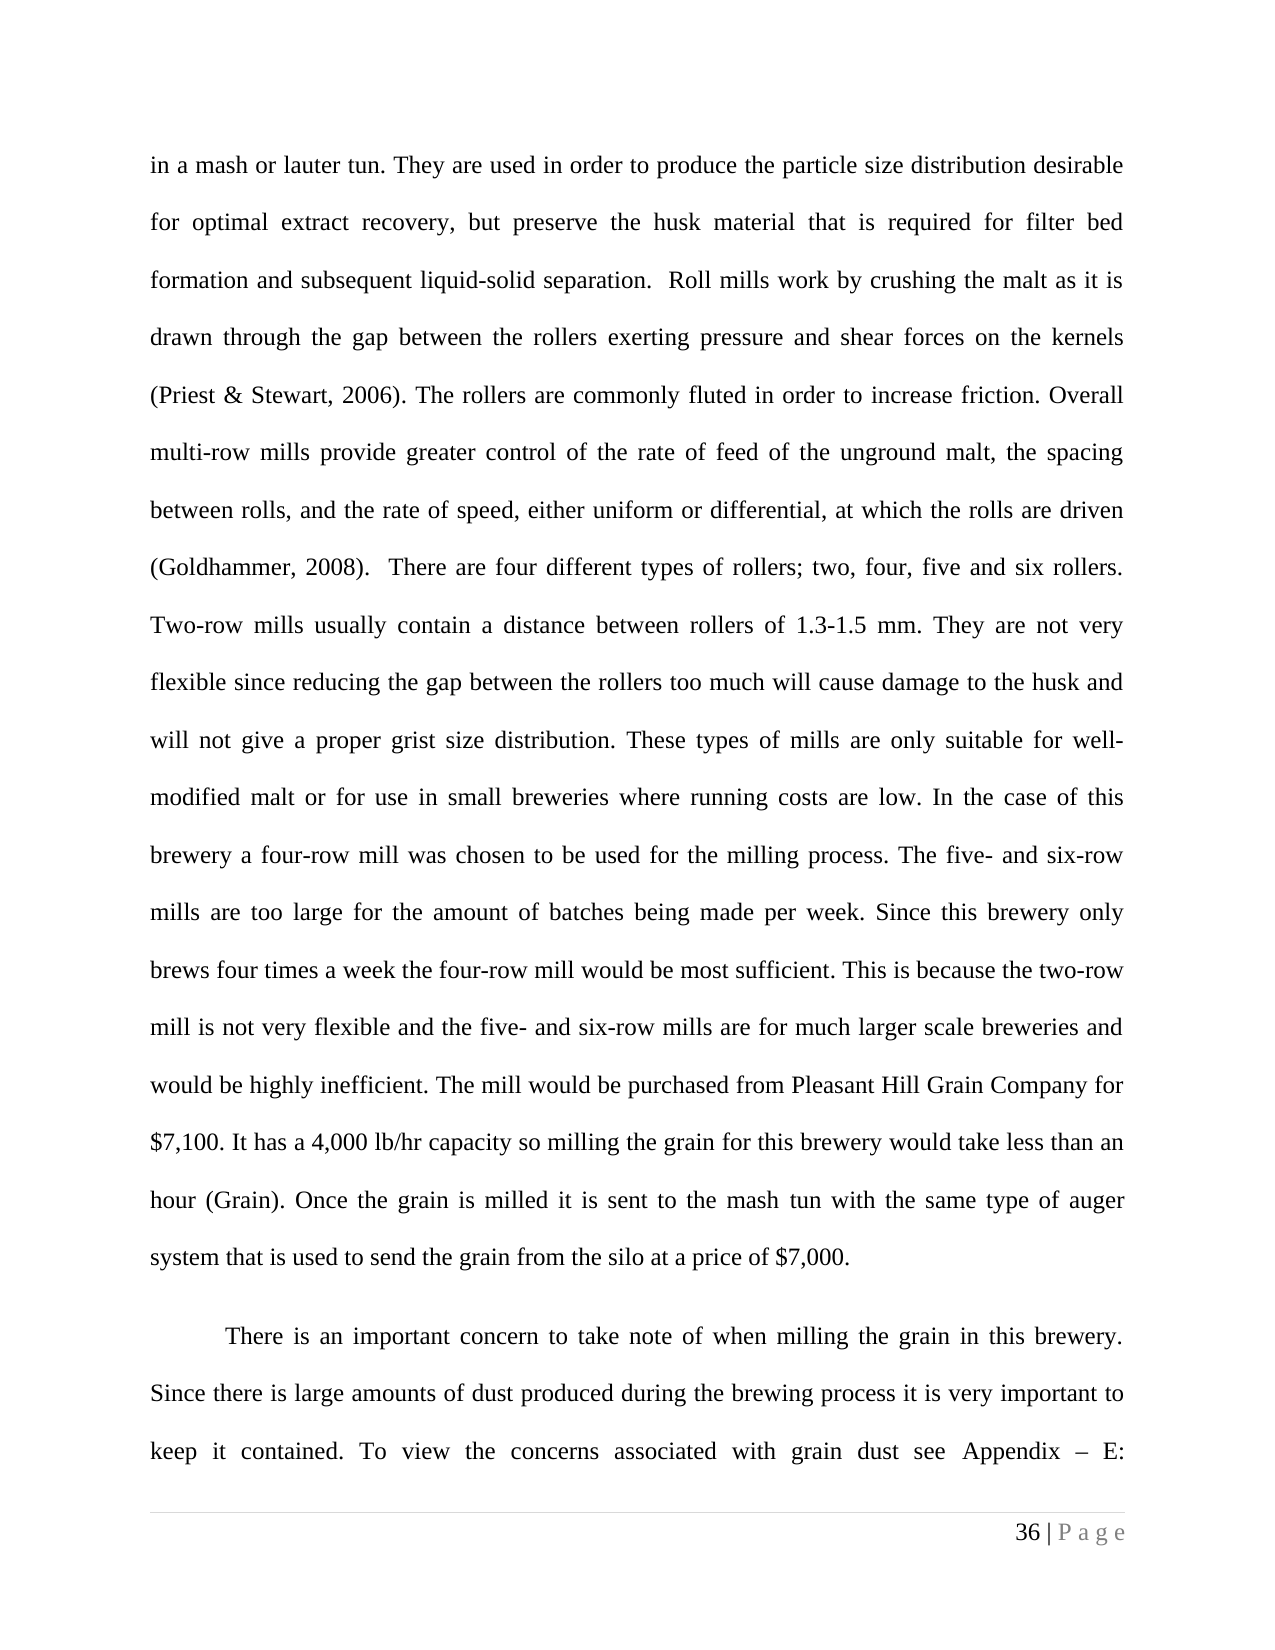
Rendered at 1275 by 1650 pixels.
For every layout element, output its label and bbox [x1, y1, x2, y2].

text [150, 1321, 1125, 1464]
text [150, 150, 1125, 1271]
